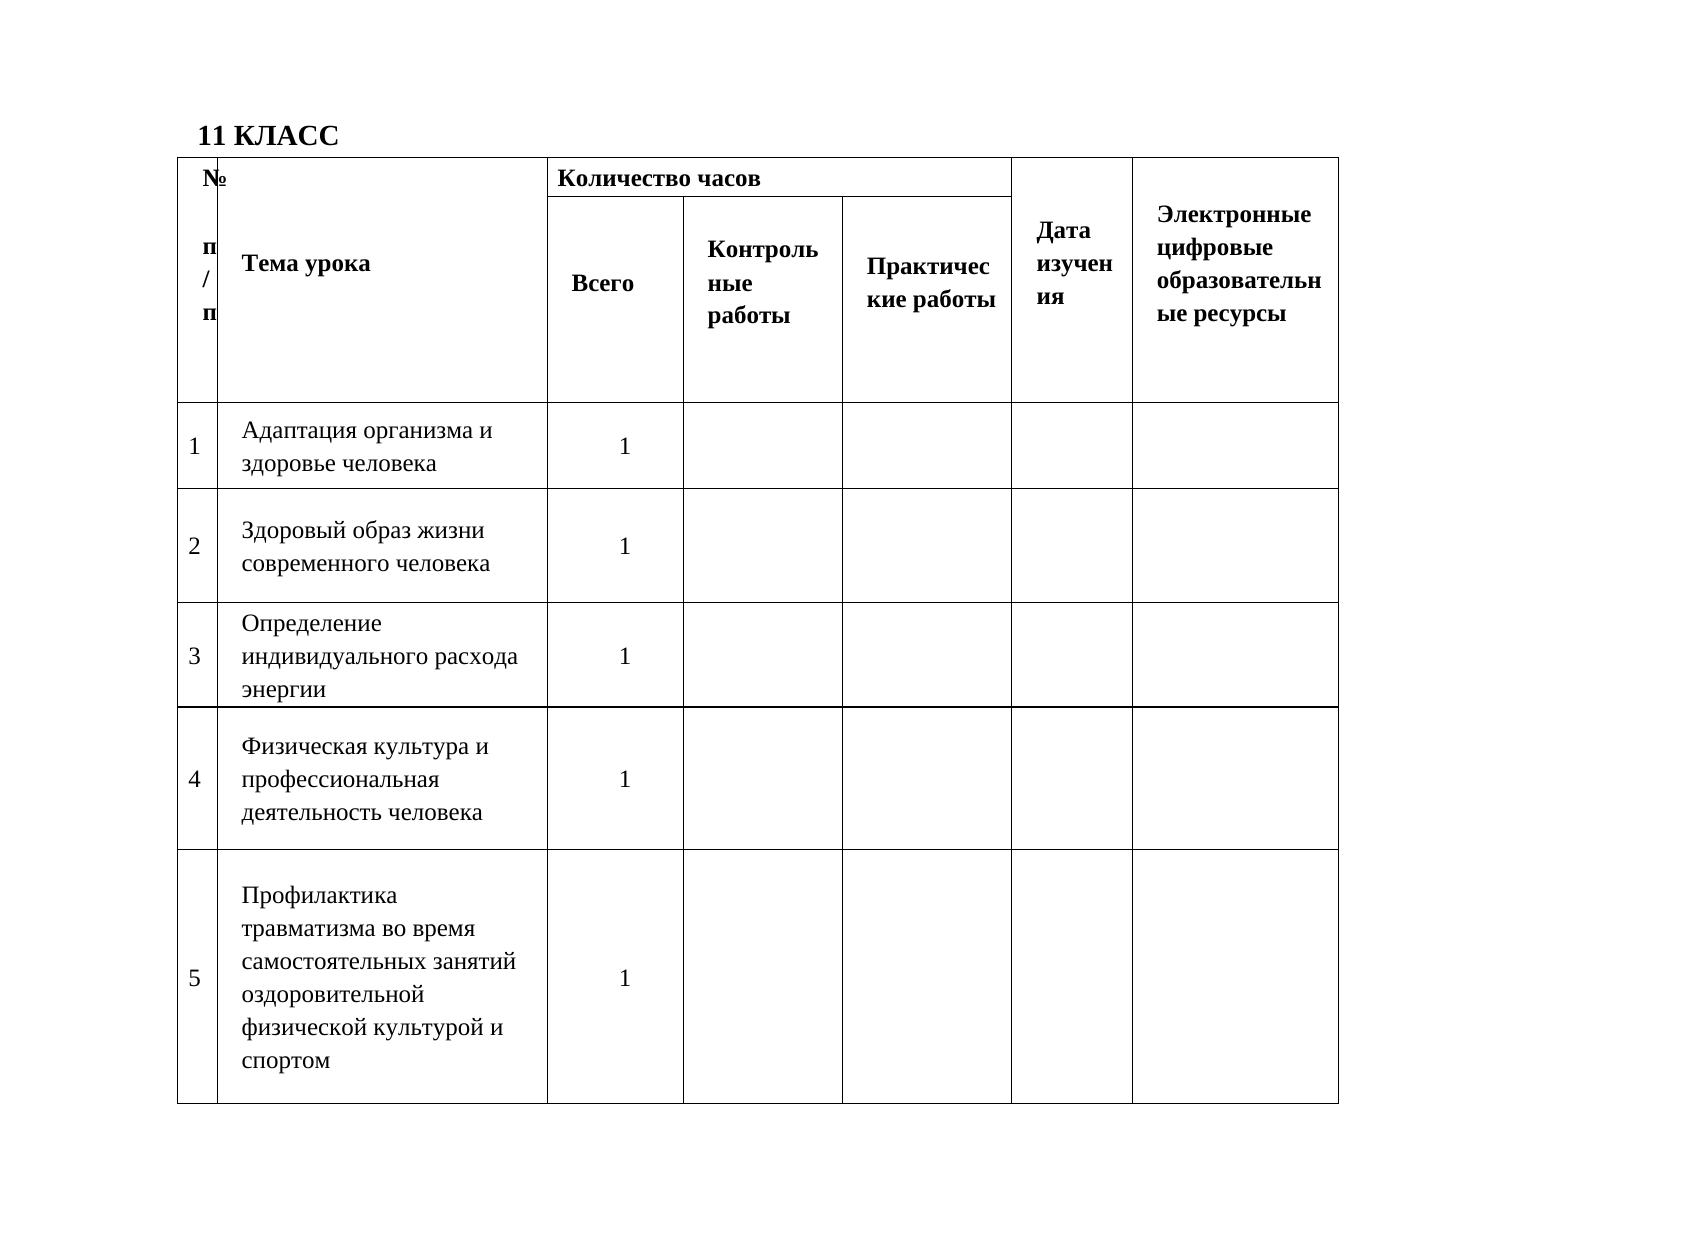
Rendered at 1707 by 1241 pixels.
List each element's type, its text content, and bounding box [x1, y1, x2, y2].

table_cell Профилактика травматизма во время самостоятельных занятий оздоровительной физической культурой и спортом [218, 850, 547, 1103]
table_cell [1133, 603, 1338, 706]
table_cell 1 [548, 850, 683, 1103]
table_cell [1012, 708, 1132, 849]
table_cell 1 [548, 603, 683, 706]
table_cell Всего [548, 197, 683, 402]
table_cell 1 [548, 489, 683, 602]
table_cell 1 [548, 403, 683, 487]
table_cell [684, 403, 842, 487]
table_header Дата изучения [1012, 158, 1132, 402]
table_cell [1012, 850, 1132, 1103]
table_cell [843, 603, 1011, 706]
table_cell [843, 708, 1011, 849]
table_header Тема урока [218, 158, 547, 402]
table_cell [843, 850, 1011, 1103]
table_cell 4 [178, 708, 217, 849]
table_header Количество часов [548, 158, 1011, 196]
table_cell [1133, 489, 1338, 602]
table_cell [843, 489, 1011, 602]
table_cell Контрольные работы [684, 197, 842, 402]
table_cell [1012, 603, 1132, 706]
table_cell [1012, 403, 1132, 487]
table_cell [843, 403, 1011, 487]
table_cell [684, 850, 842, 1103]
table_cell [1133, 850, 1338, 1103]
table_cell Адаптация организма и здоровье человека [218, 403, 547, 487]
text 11 КЛАСС [190, 118, 1618, 152]
table_cell [1012, 489, 1132, 602]
table_header Электронные цифровые образовательные ресурсы [1133, 158, 1338, 402]
table_cell [684, 489, 842, 602]
table_cell [684, 603, 842, 706]
table_cell 2 [178, 489, 217, 602]
table_cell [1133, 708, 1338, 849]
table_cell Определение индивидуального расхода энергии [218, 603, 547, 706]
table_cell [1133, 403, 1338, 487]
table_cell 1 [178, 403, 217, 487]
table_cell 1 [548, 708, 683, 849]
table_cell Практические работы [843, 197, 1011, 402]
table_cell 3 [178, 603, 217, 706]
table_cell [684, 708, 842, 849]
table_cell 5 [178, 850, 217, 1103]
table_header № п/п [178, 158, 217, 402]
table_cell Здоровый образ жизни современного человека [218, 489, 547, 602]
table_cell Физическая культура и профессиональная деятельность человека [218, 708, 547, 849]
